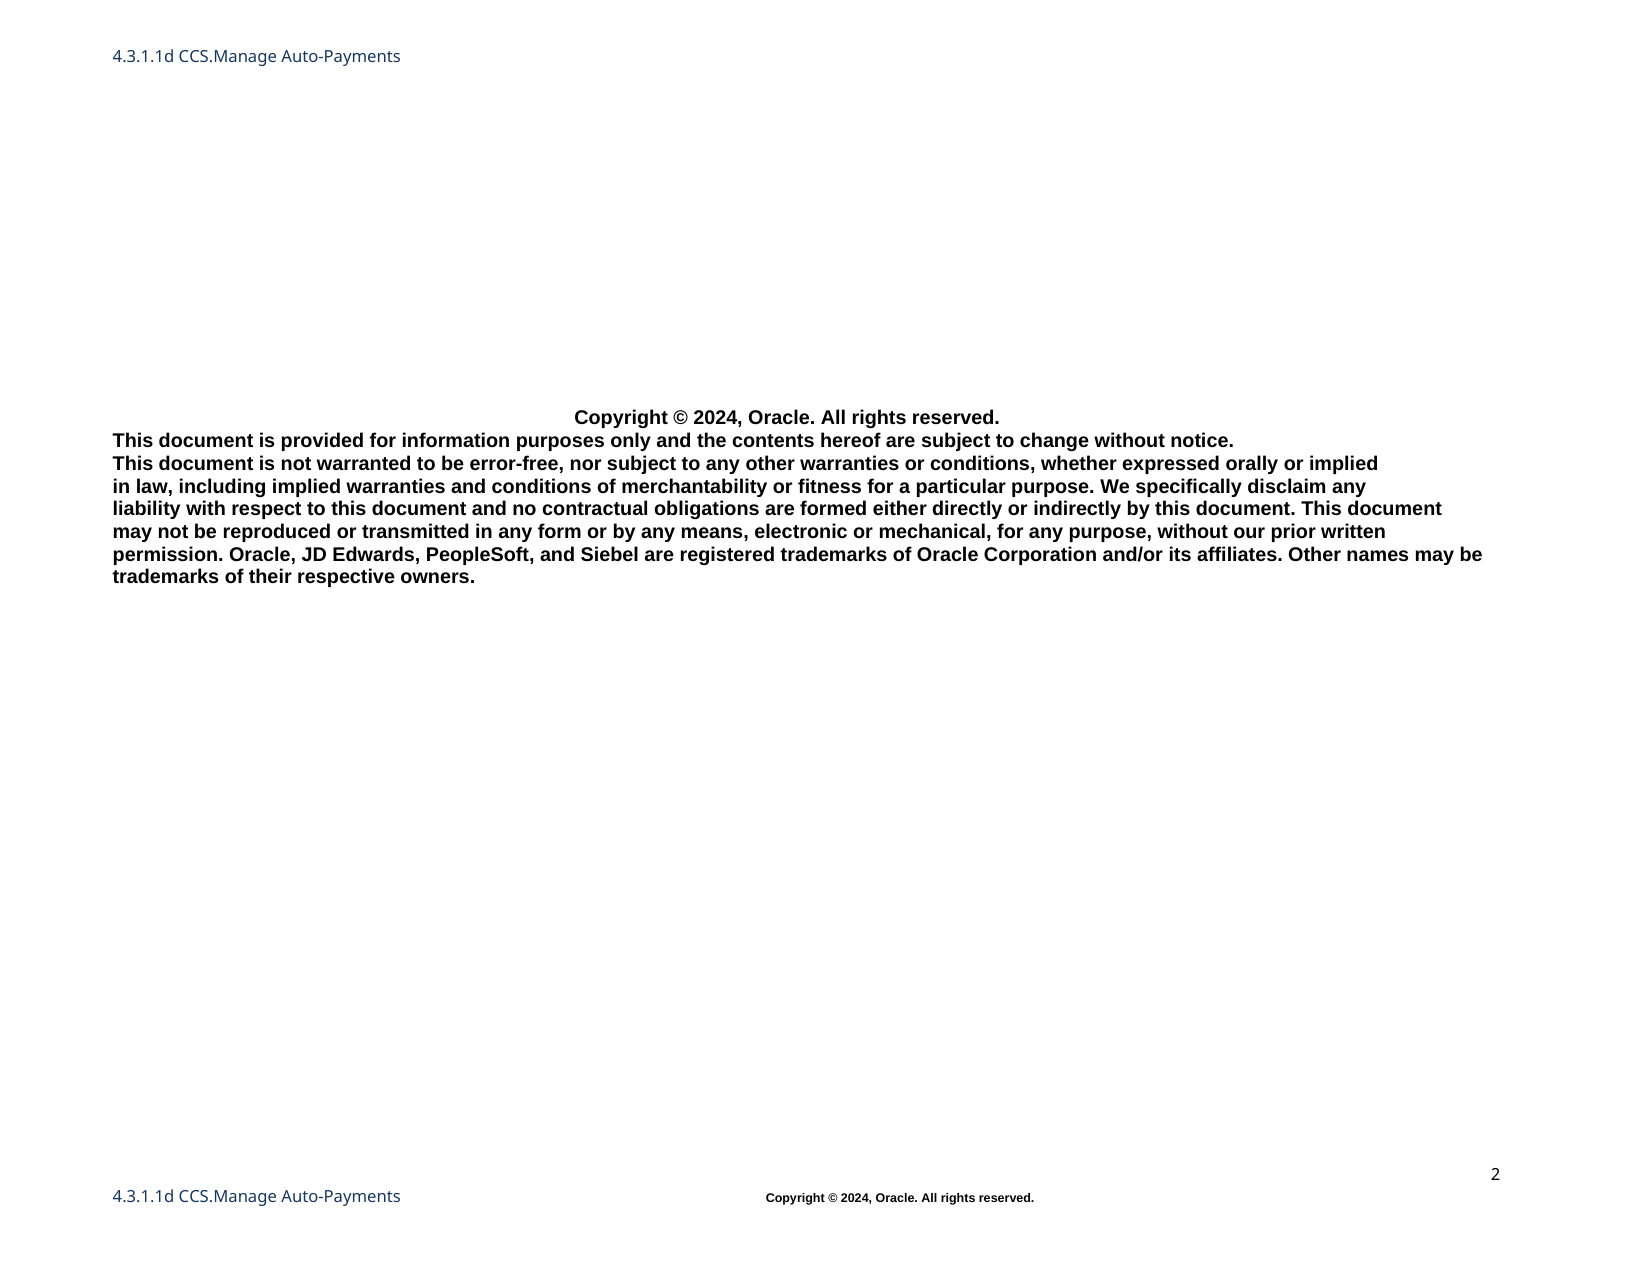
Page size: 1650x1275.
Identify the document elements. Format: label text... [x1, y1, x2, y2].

text This document is provided for information purposes only and the contents hereof are subject to change without notice. [112, 429, 1500, 452]
text liability with respect to this document and no contractual obligations are formed either directly or indirectly by this document. This document [112, 497, 1500, 520]
text may not be reproduced or transmitted in any form or by any means, electronic or mechanical, for any purpose, without our prior written permission. Oracle, JD Edwards, PeopleSoft, and Siebel are registered trademarks of Oracle Corporation and/or its affiliates. Other names may be trademarks of their respective owners. [112, 520, 1500, 588]
text Copyright © 2024, Oracle. All rights reserved. [112, 406, 1500, 429]
text This document is not warranted to be error-free, nor subject to any other warranties or conditions, whether expressed orally or implied [112, 452, 1500, 474]
text in law, including implied warranties and conditions of merchantability or fitness for a particular purpose. We specifically disclaim any [112, 474, 1500, 497]
